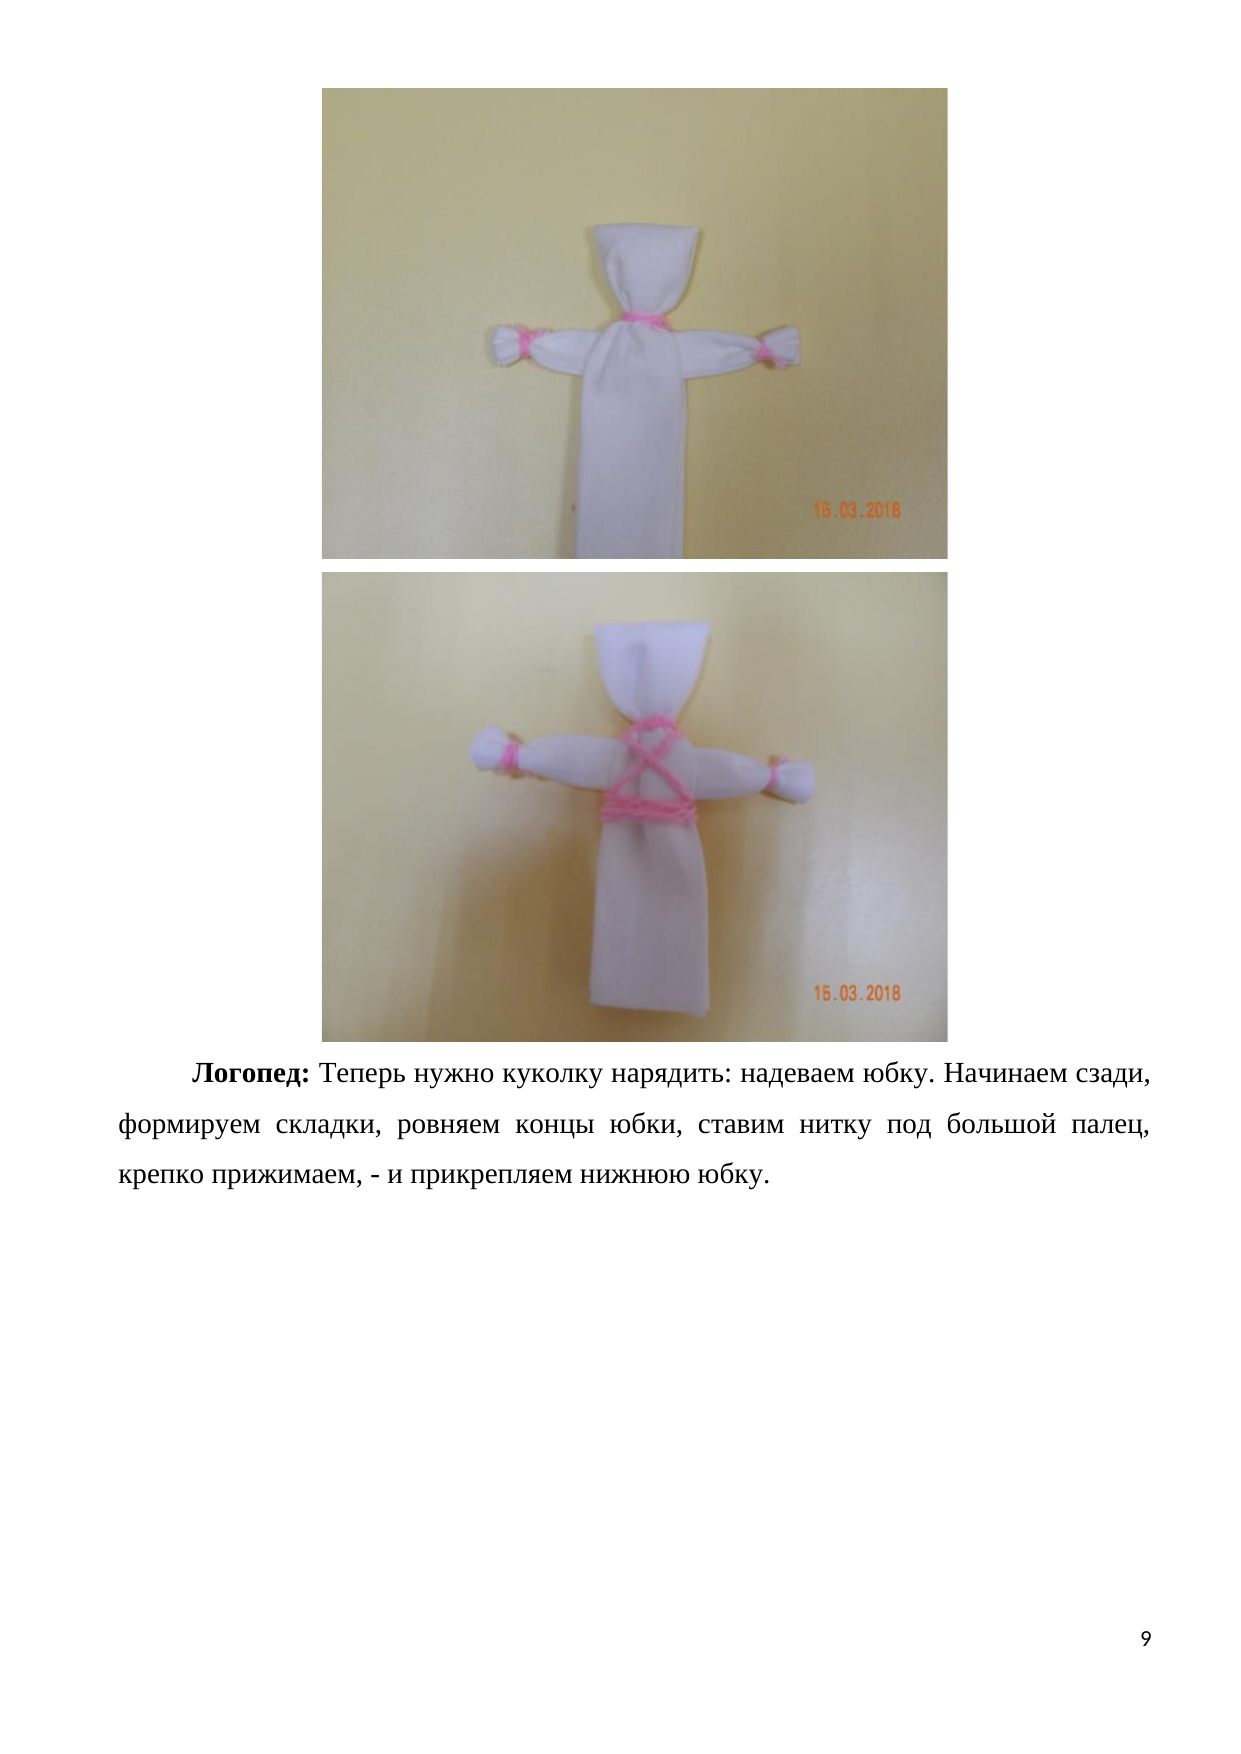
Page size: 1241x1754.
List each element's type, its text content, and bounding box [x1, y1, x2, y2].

picture [321, 88, 948, 559]
picture [321, 572, 948, 1042]
text Логопед: Теперь нужно куколку нарядить: надеваем юбку. Начинаем сзади, формируем складки, ровняем концы юбки, ставим нитку под большой палец, крепко прижимаем, - и прикрепляем нижнюю юбку. [118, 1056, 1152, 1190]
